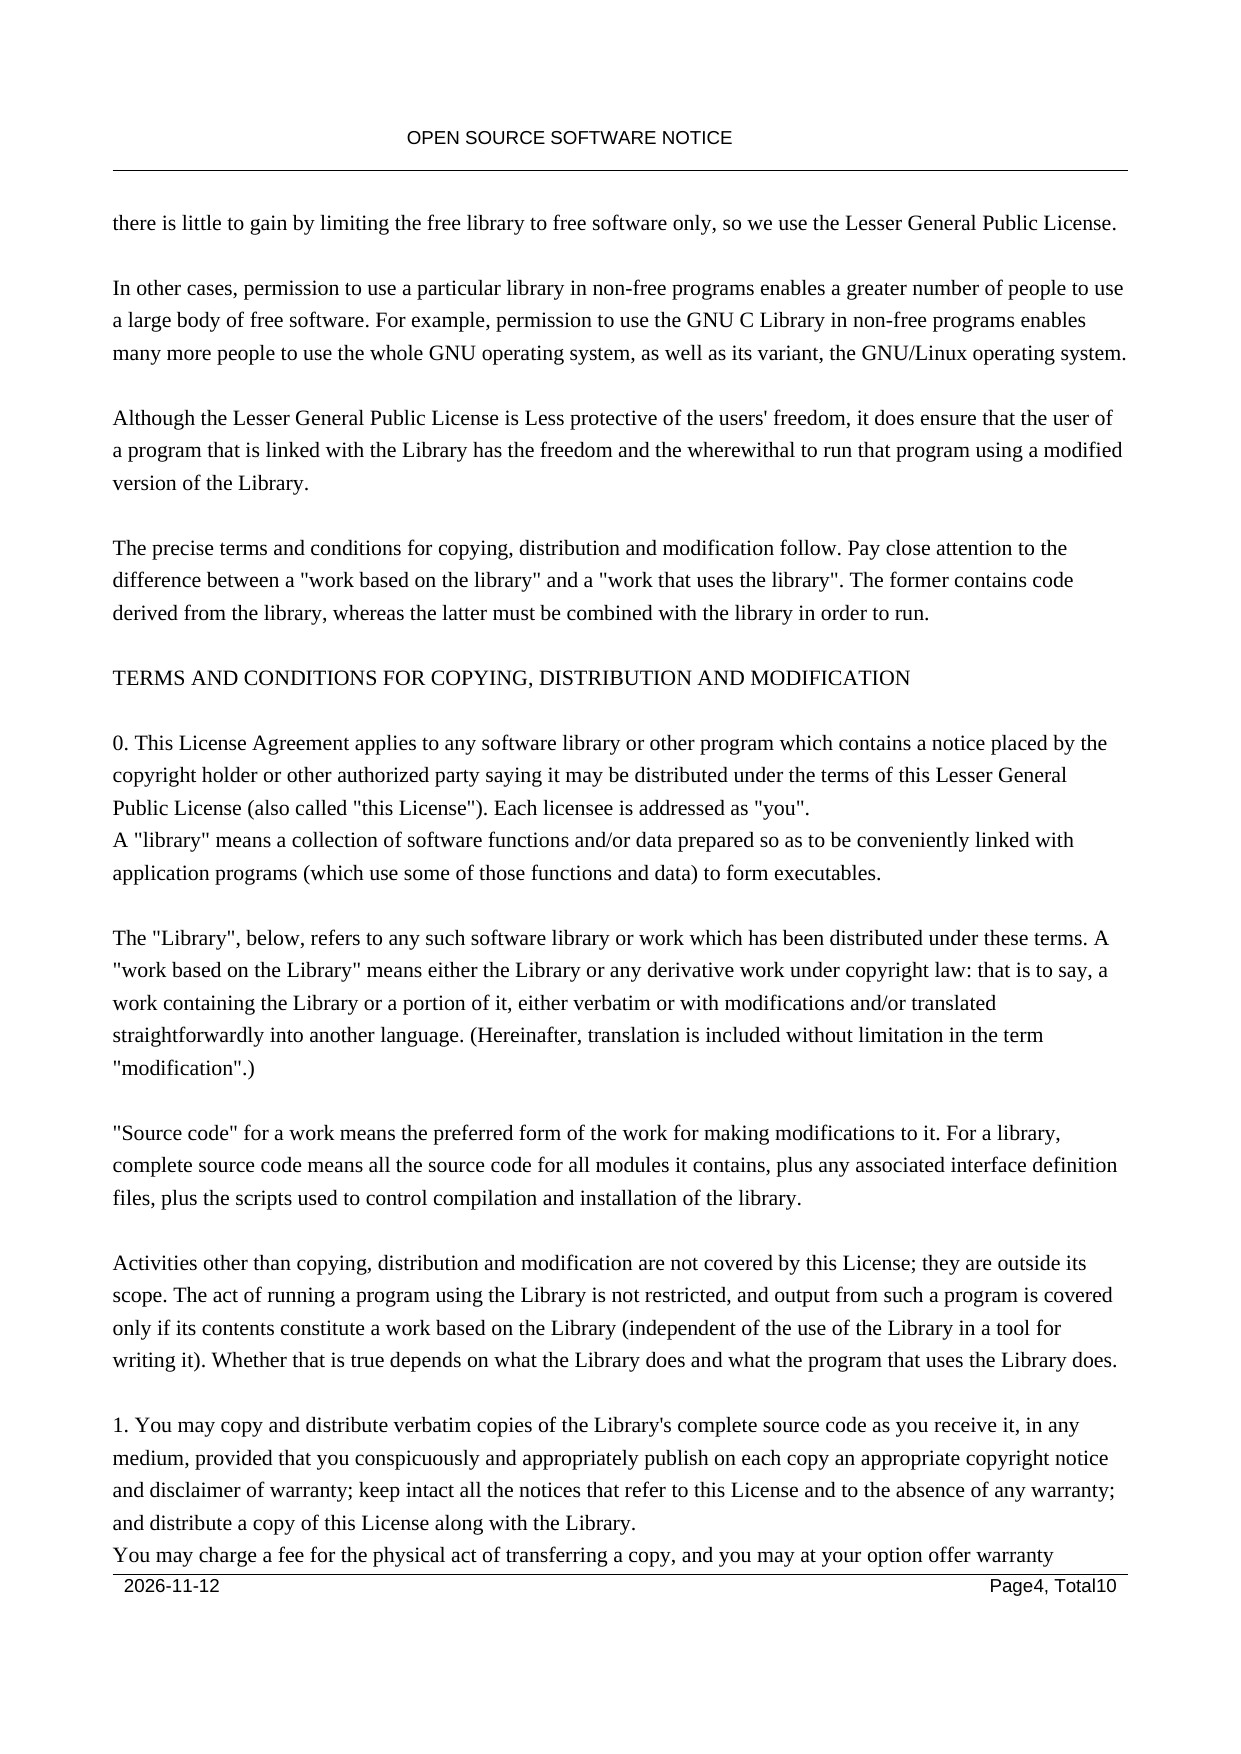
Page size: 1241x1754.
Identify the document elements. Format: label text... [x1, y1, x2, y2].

text TERMS AND CONDITIONS FOR COPYING, DISTRIBUTION AND MODIFICATION [112, 661, 1128, 694]
text 1. You may copy and distribute verbatim copies of the Library's complete source code as you receive it, in any medium, provided that you conspicuously and appropriately publish on each copy an appropriate copyright notice and disclaimer of warranty; keep intact all the notices that refer to this License and to the absence of any warranty; and distribute a copy of this License along with the Library. [112, 1409, 1128, 1539]
text Activities other than copying, distribution and modification are not covered by this License; they are outside its scope. The act of running a program using the Library is not restricted, and output from such a program is covered only if its contents constitute a work based on the Library (independent of the use of the Library in a tool for writing it). Whether that is true depends on what the Library does and what the program that uses the Library does. [112, 1246, 1128, 1376]
text The precise terms and conditions for copying, distribution and modification follow. Pay close attention to the difference between a "work based on the library" and a "work that uses the library". The former contains code derived from the library, whereas the latter must be combined with the library in order to run. [112, 531, 1128, 629]
text 0. This License Agreement applies to any software library or other program which contains a notice placed by the copyright holder or other authorized party saying it may be distributed under the terms of this Lesser General Public License (also called "this License"). Each licensee is addressed as "you". [112, 726, 1128, 824]
text Although the Lesser General Public License is Less protective of the users' freedom, it does ensure that the user of a program that is linked with the Library has the freedom and the wherewithal to run that program using a modified version of the Library. [112, 401, 1128, 499]
text A "library" means a collection of software functions and/or data prepared so as to be conveniently linked with application programs (which use some of those functions and data) to form executables. [112, 824, 1128, 889]
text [112, 1539, 1128, 1571]
text In other cases, permission to use a particular library in non-free programs enables a greater number of people to use a large body of free software. For example, permission to use the GNU C Library in non-free programs enables many more people to use the whole GNU operating system, as well as its variant, the GNU/Linux operating system. [112, 271, 1128, 369]
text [112, 206, 1128, 239]
text The "Library", below, refers to any such software library or work which has been distributed under these terms. A "work based on the Library" means either the Library or any derivative work under copyright law: that is to say, a work containing the Library or a portion of it, either verbatim or with modifications and/or translated straightforwardly into another language. (Hereinafter, translation is included without limitation in the term "modification".) [112, 921, 1128, 1084]
text "Source code" for a work means the preferred form of the work for making modifications to it. For a library, complete source code means all the source code for all modules it contains, plus any associated interface definition files, plus the scripts used to control compilation and installation of the library. [112, 1116, 1128, 1214]
